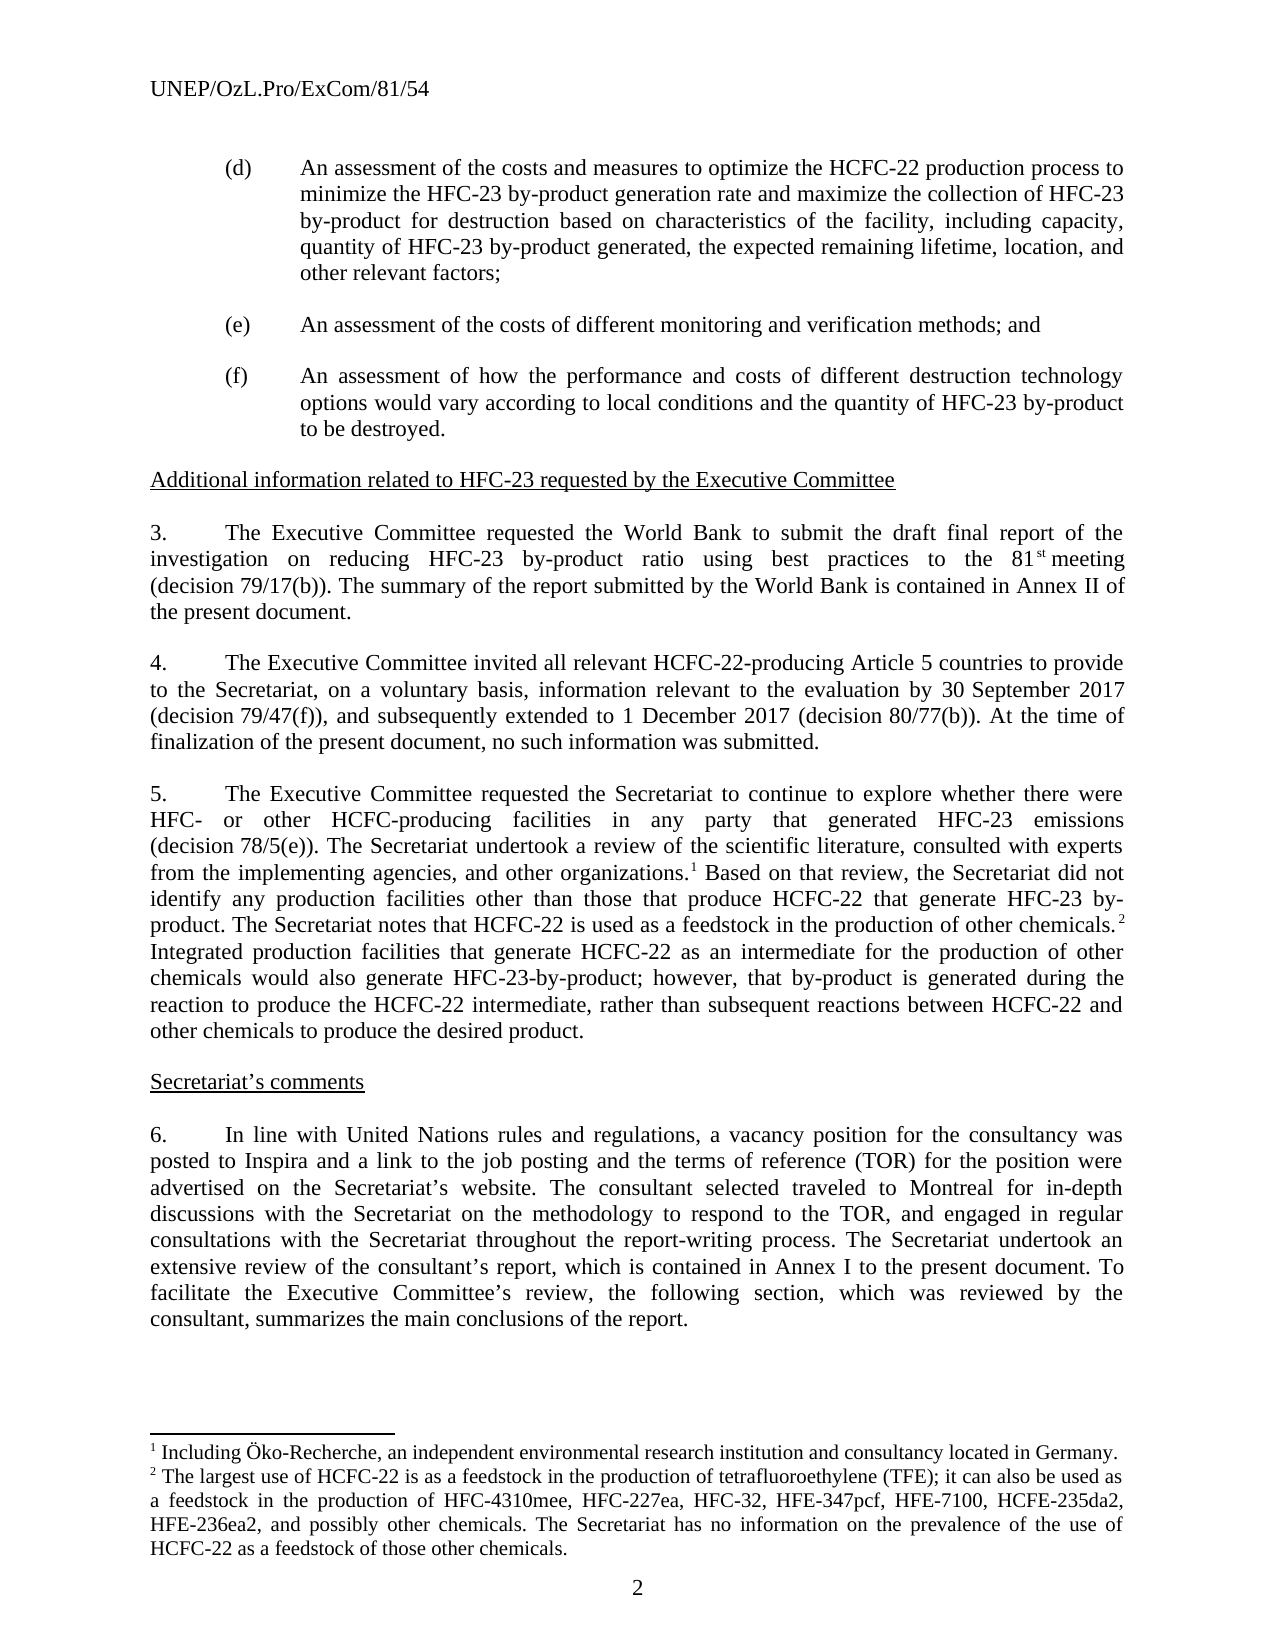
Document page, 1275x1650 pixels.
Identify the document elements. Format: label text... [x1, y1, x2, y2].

subtitle The Executive Committee requested the Secretariat to continue to explore whether there were HFC- or other HCFC-producing facilities in any party that generated HFC-23 emissions (decision 78/5(e)). The Secretariat undertook a review of the scientific literature, consulted with experts from the implementing agencies, and other organizations. Based on that review, the Secretariat did not identify any production facilities other than those that produce HCFC-22 that generate HFC-23 by-product. The Secretariat notes that HCFC-22 is used as a feedstock in the production of other chemicals. Integrated production facilities that generate HCFC-22 as an intermediate for the production of other chemicals would also generate HFC-23-by-product; however, that by-product is generated during the reaction to produce the HCFC-22 intermediate, rather than subsequent reactions between HCFC-22 and other chemicals to produce the desired product. [150, 780, 1125, 1043]
subtitle In line with United Nations rules and regulations, a vacancy position for the consultancy was posted to Inspira and a link to the job posting and the terms of reference (TOR) for the position were advertised on the Secretariat’s website. The consultant selected traveled to Montreal for in-depth discussions with the Secretariat on the methodology to respond to the TOR, and engaged in regular consultations with the Secretariat throughout the report-writing process. The Secretariat undertook an extensive review of the consultant’s report, which is contained in Annex I to the present document. To facilitate the Executive Committee’s review, the following section, which was reviewed by the consultant, summarizes the main conclusions of the report. [150, 1121, 1125, 1332]
subtitle An assessment of the costs of different monitoring and verification methods; and [225, 311, 1125, 337]
subtitle An assessment of how the performance and costs of different destruction technology options would vary according to local conditions and the quantity of HFC-23 by-product to be destroyed. [225, 362, 1125, 441]
text Additional information related to HFC-23 requested by the Executive Committee [150, 466, 1125, 493]
subtitle The Executive Committee requested the World Bank to submit the draft final report of the investigation on reducing HFC-23 by-product ratio using best practices to the 81st meeting (decision 79/17(b)). The summary of the report submitted by the World Bank is contained in Annex II of the present document. [150, 519, 1125, 624]
text Secretariat’s comments [150, 1068, 1125, 1095]
subtitle The Executive Committee invited all relevant HCFC-22-producing Article 5 countries to provide to the Secretariat, on a voluntary basis, information relevant to the evaluation by 30 September 2017 (decision 79/47(f)), and subsequently extended to 1 December 2017 (decision 80/77(b)). At the time of finalization of the present document, no such information was submitted. [150, 649, 1125, 755]
subtitle An assessment of the costs and measures to optimize the HCFC-22 production process to minimize the HFC-23 by-product generation rate and maximize the collection of HFC-23 by-product for destruction based on characteristics of the facility, including capacity, quantity of HFC-23 by-product generated, the expected remaining lifetime, location, and other relevant factors; [225, 154, 1125, 286]
